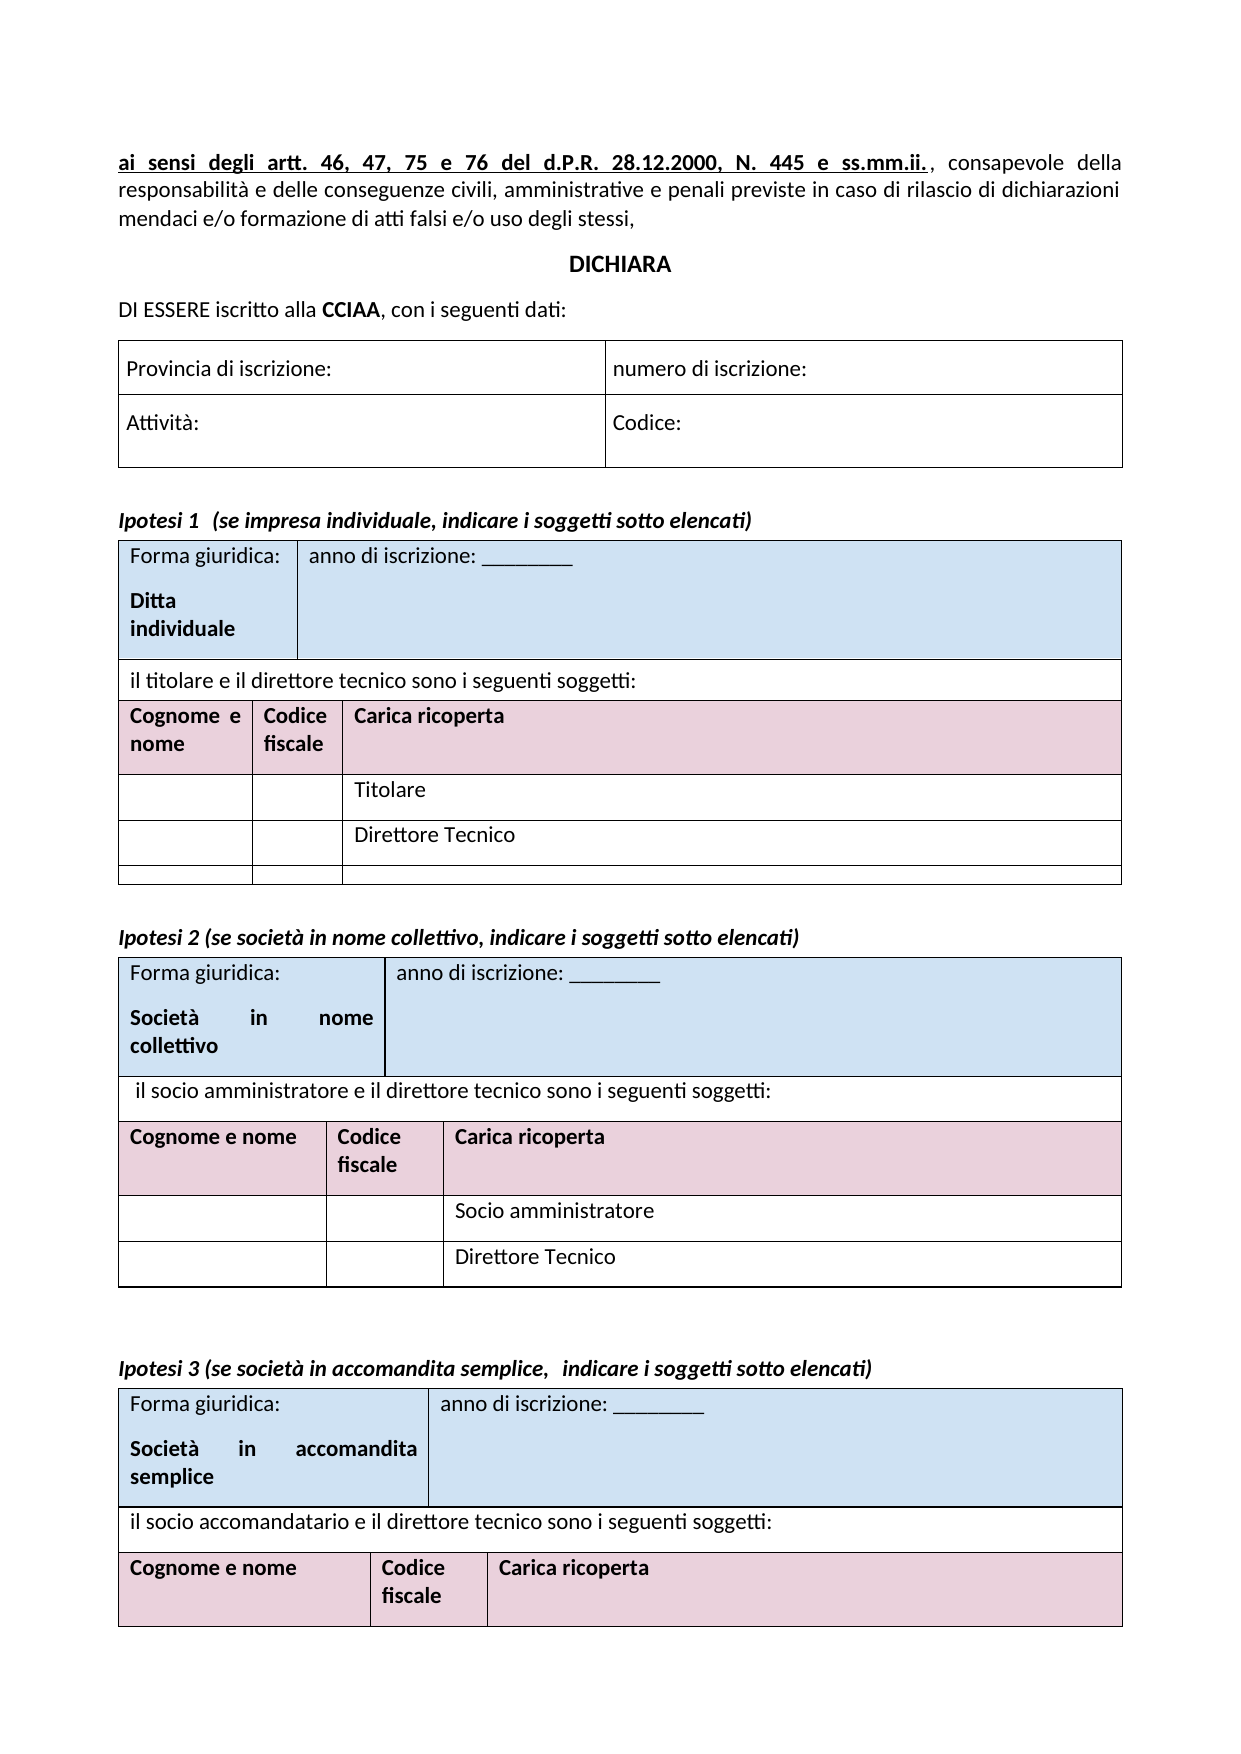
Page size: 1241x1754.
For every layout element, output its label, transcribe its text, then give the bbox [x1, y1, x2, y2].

text Ipotesi 3 (se società in accomandita semplice, indicare i soggetti sotto elencati) [118, 1354, 1122, 1382]
table_cell Direttore Tecnico [444, 1242, 1121, 1286]
table_header Forma giuridica: Ditta individuale [119, 541, 297, 658]
table_cell Carica ricoperta [343, 701, 1121, 774]
table_cell il titolare e il direttore tecnico sono i seguenti soggetti: [119, 660, 1121, 700]
table_cell [119, 821, 252, 865]
table_cell [253, 775, 342, 819]
text Ipotesi 1 (se impresa individuale, indicare i soggetti sotto elencati) [118, 506, 1122, 534]
table_header Provincia di iscrizione: [119, 341, 605, 394]
text DI ESSERE iscritto alla CCIAA, con i seguenti dati: [118, 296, 1122, 323]
table_header anno di iscrizione: ________ [298, 541, 1121, 658]
table_cell Cognome e nome [119, 701, 252, 774]
table_cell Socio amministratore [444, 1196, 1121, 1241]
text ai sensi degli artt. 46, 47, 75 e 76 del d.P.R. 28.12.2000, N. 445 e ss.mm.ii., consapevole della responsabilità e delle conseguenze civili, amministrative e penali previste in caso di rilascio di dichiarazioni mendaci e/o formazione di atti falsi e/o uso degli stessi, [118, 148, 1122, 232]
table_cell Attività: [119, 395, 605, 467]
table_cell il socio amministratore e il direttore tecnico sono i seguenti soggetti: [119, 1077, 1121, 1121]
table_cell Codice fiscale [253, 701, 342, 774]
table_cell Codice fiscale [327, 1122, 443, 1195]
table_cell Codice fiscale [371, 1553, 487, 1626]
table_header anno di iscrizione: ________ [429, 1389, 1122, 1506]
table_cell [119, 1242, 326, 1286]
table_cell Titolare [343, 775, 1121, 819]
table_cell [119, 775, 252, 819]
table_header numero di iscrizione: [606, 341, 1122, 394]
table_cell Direttore Tecnico [343, 821, 1121, 865]
table_cell [327, 1242, 443, 1286]
table_cell Codice: [606, 395, 1122, 467]
text Ipotesi 2 (se società in nome collettivo, indicare i soggetti sotto elencati) [118, 923, 1122, 951]
table_cell [327, 1196, 443, 1241]
table_cell [119, 866, 252, 884]
text DICHIARA [118, 248, 1122, 279]
table_header anno di iscrizione: ________ [386, 958, 1121, 1076]
table_cell Cognome e nome [119, 1122, 326, 1195]
table_cell il socio accomandatario e il direttore tecnico sono i seguenti soggetti: [119, 1508, 1122, 1552]
table_cell Carica ricoperta [444, 1122, 1121, 1195]
table_cell [343, 866, 1121, 884]
table_cell Cognome e nome [119, 1553, 370, 1626]
table_cell [119, 1196, 326, 1241]
table_cell [253, 866, 342, 884]
table_header Forma giuridica: Società in nome collettivo [119, 958, 384, 1076]
table_cell Carica ricoperta [488, 1553, 1122, 1626]
table_cell [253, 821, 342, 865]
table_header Forma giuridica: Società in accomandita semplice [119, 1389, 428, 1506]
